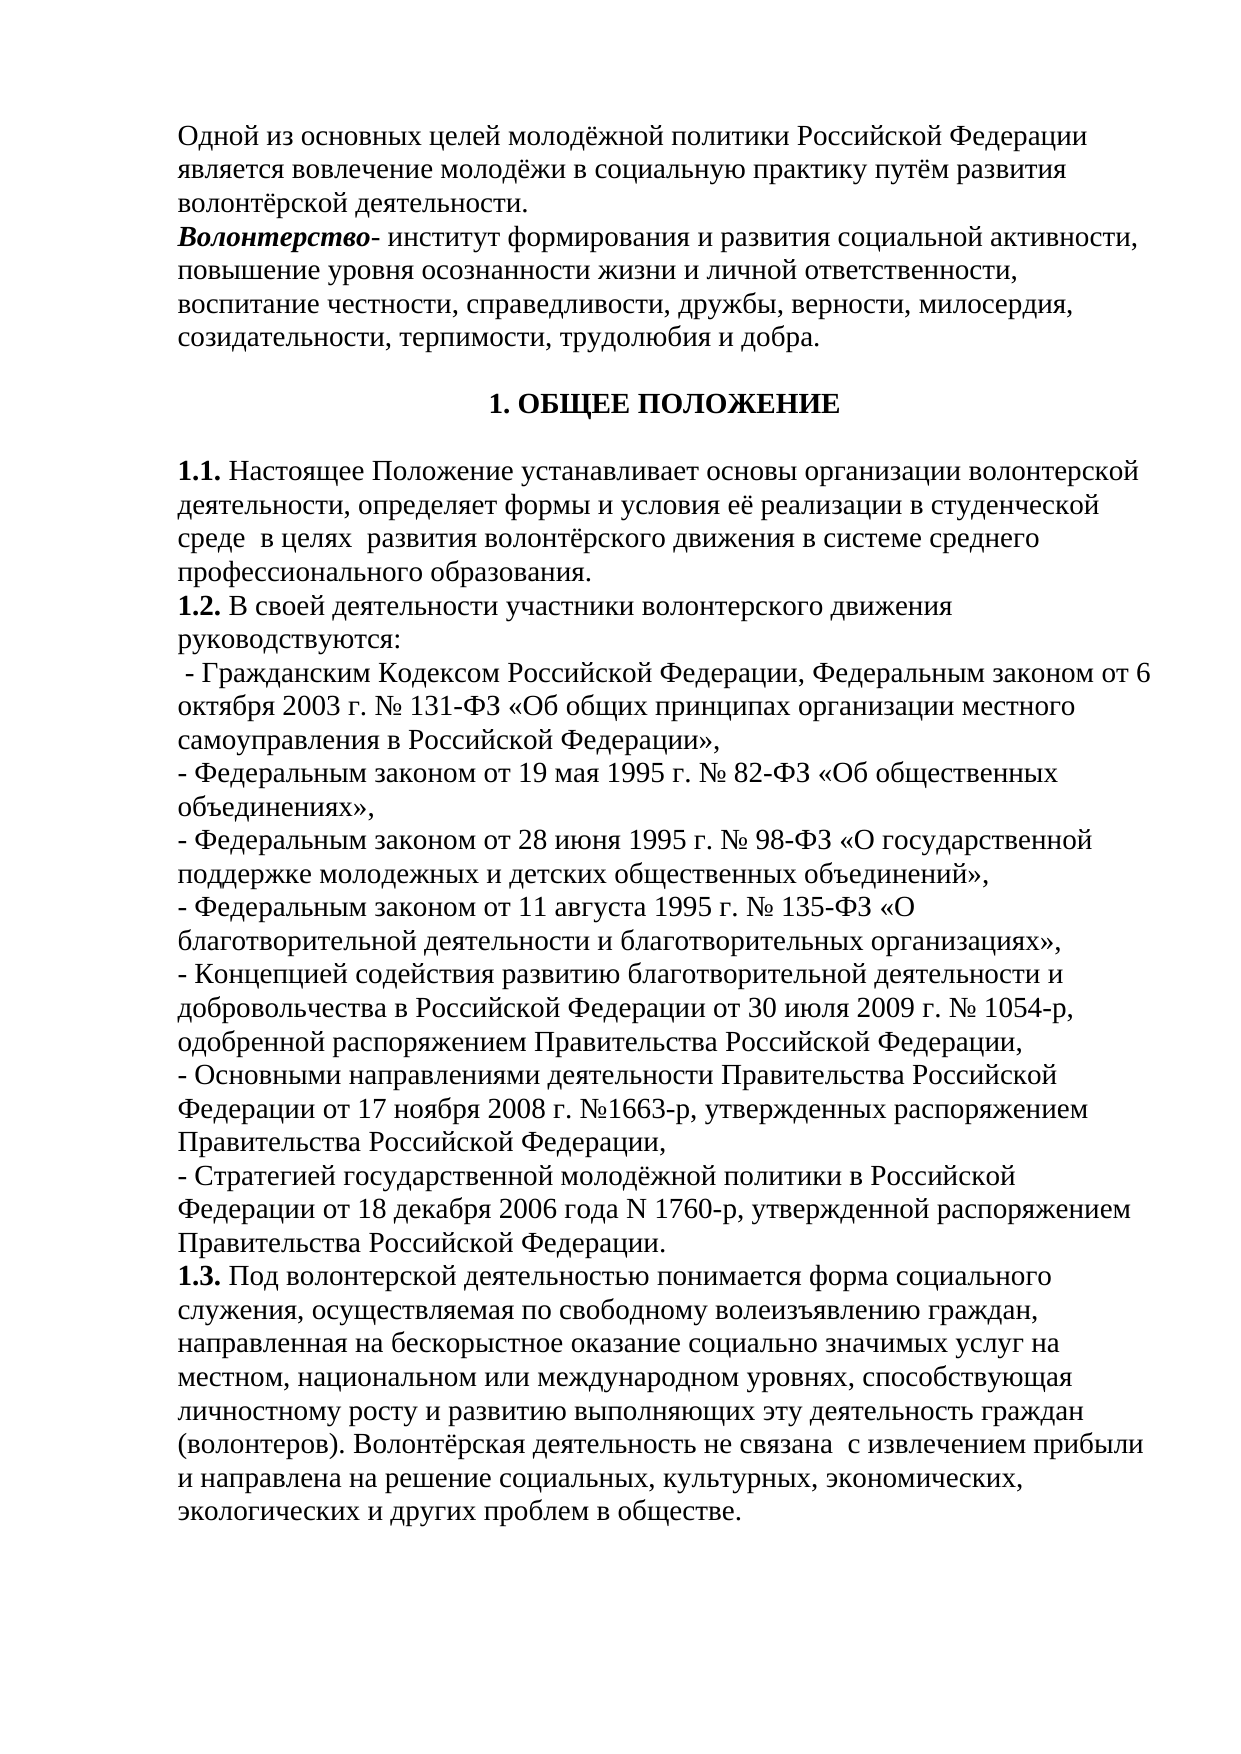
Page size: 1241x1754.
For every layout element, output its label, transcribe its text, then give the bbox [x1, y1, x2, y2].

text 1.3. Под волонтерской деятельностью понимается форма социального служения, осуществляемая по свободному волеизъявлению граждан, направленная на бескорыстное оказание социально значимых услуг на местном, национальном или международном уровнях, способствующая личностному росту и развитию выполняющих эту деятельность граждан (волонтеров). Волонтёрская деятельность не связана с извлечением прибыли и направлена на решение социальных, культурных, экономических, экологических и других проблем в обществе. [177, 1258, 1152, 1527]
text - Федеральным законом от 11 августа 1995 г. № 135-ФЗ «О благотворительной деятельности и благотворительных организациях», [177, 889, 1152, 957]
text - Федеральным законом от 28 июня 1995 г. № 98-ФЗ «О государственной поддержке молодежных и детских общественных объединений», [177, 822, 1152, 889]
text Волонтерство- институт формирования и развития социальной активности, повышение уровня осознанности жизни и личной ответственности, воспитание честности, справедливости, дружбы, верности, милосердия, созидательности, терпимости, трудолюбия и добра. [177, 219, 1152, 353]
text 1. ОБЩЕЕ ПОЛОЖЕНИЕ [177, 386, 1152, 420]
text - Концепцией содействия развитию благотворительной деятельности и добровольчества в Российской Федерации от 30 июля 2009 г. № 1054-р, одобренной распоряжением Правительства Российской Федерации, [177, 957, 1152, 1057]
text - Федеральным законом от 19 мая 1995 г. № 82-ФЗ «Об общественных объединениях», [177, 755, 1152, 822]
text - Стратегией государственной молодёжной политики в Российской Федерации от 18 декабря 2006 года N 1760-р, утвержденной распоряжением Правительства Российской Федерации. [177, 1158, 1152, 1258]
text - Основными направлениями деятельности Правительства Российской Федерации от 17 ноября 2008 г. №1663-р, утвержденных распоряжением Правительства Российской Федерации, [177, 1057, 1152, 1158]
text Одной из основных целей молодёжной политики Российской Федерации является вовлечение молодёжи в социальную практику путём развития волонтёрской деятельности. [177, 118, 1152, 219]
text 1.2. В своей деятельности участники волонтерского движения руководствуются: [177, 588, 1152, 655]
text 1.1. Настоящее Положение устанавливает основы организации волонтерской деятельности, определяет формы и условия её реализации в студенческой среде в целях развития волонтёрского движения в системе среднего профессионального образования. [177, 453, 1152, 588]
text - Гражданским Кодексом Российской Федерации, Федеральным законом от 6 октября 2003 г. № 131-ФЗ «Об общих принципах организации местного самоуправления в Российской Федерации», [177, 655, 1152, 755]
